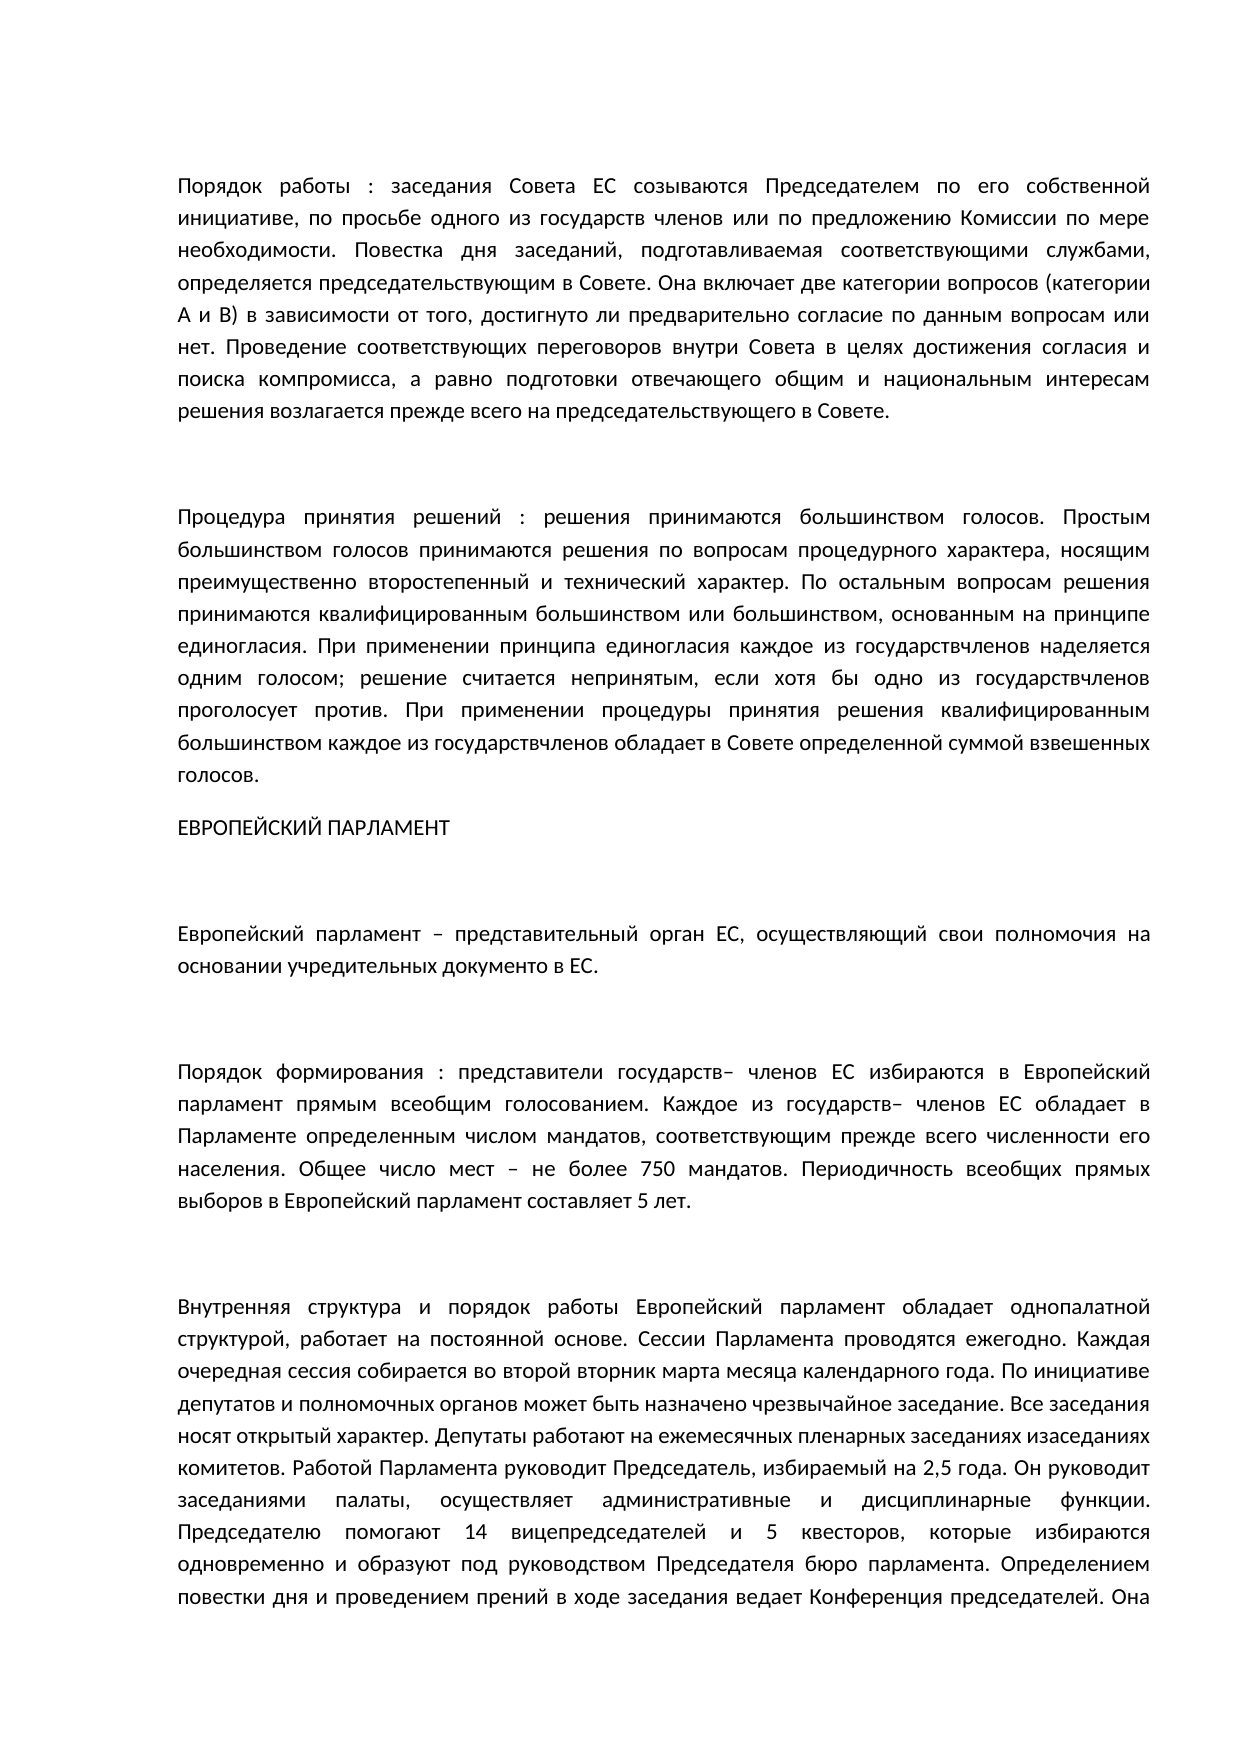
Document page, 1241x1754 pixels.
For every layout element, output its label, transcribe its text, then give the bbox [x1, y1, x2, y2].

text Европейский парламент – представительный орган ЕС, осуществляющий свои полномочия на основании учредительных документо в ЕС. [177, 919, 1152, 979]
text Порядок формирования : представители государств– членов ЕС избираются в Европейский парламент прямым всеобщим голосованием. Каждое из государств– членов ЕС обладает в Парламенте определенным числом мандатов, соответствующим прежде всего численности его населения. Общее число мест – не более 750 мандатов. Периодичность всеобщих прямых выборов в Европейский парламент составляет 5 лет. [177, 1057, 1152, 1214]
text Процедура принятия решений : решения принимаются большинством голосов. Простым большинством голосов принимаются решения по вопросам процедурного характера, носящим преимущественно второстепенный и технический характер. По остальным вопросам решения принимаются квалифицированным большинством или большинством, основанным на принципе единогласия. При применении принципа единогласия каждое из государствчленов наделяется одним голосом; решение считается непринятым, если хотя бы одно из государствчленов проголосует против. При применении процедуры принятия решения квалифицированным большинством каждое из государствчленов обладает в Совете определенной суммой взвешенных голосов. [177, 502, 1152, 788]
text Порядок работы : заседания Совета ЕС созываются Председателем по его собственной инициативе, по просьбе одного из государств членов или по предложению Комиссии по мере необходимости. Повестка дня заседаний, подготавливаемая соответствующими службами, определяется председательствующим в Совете. Она включает две категории вопросов (категории А и В) в зависимости от того, достигнуто ли предварительно согласие по данным вопросам или нет. Проведение соответствующих переговоров внутри Совета в целях достижения согласия и поиска компромисса, а равно подготовки отвечающего общим и национальным интересам решения возлагается прежде всего на председательствующего в Совете. [177, 171, 1152, 424]
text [177, 1292, 1152, 1610]
text ЕВРОПЕЙСКИЙ ПАРЛАМЕНТ [177, 813, 1152, 841]
